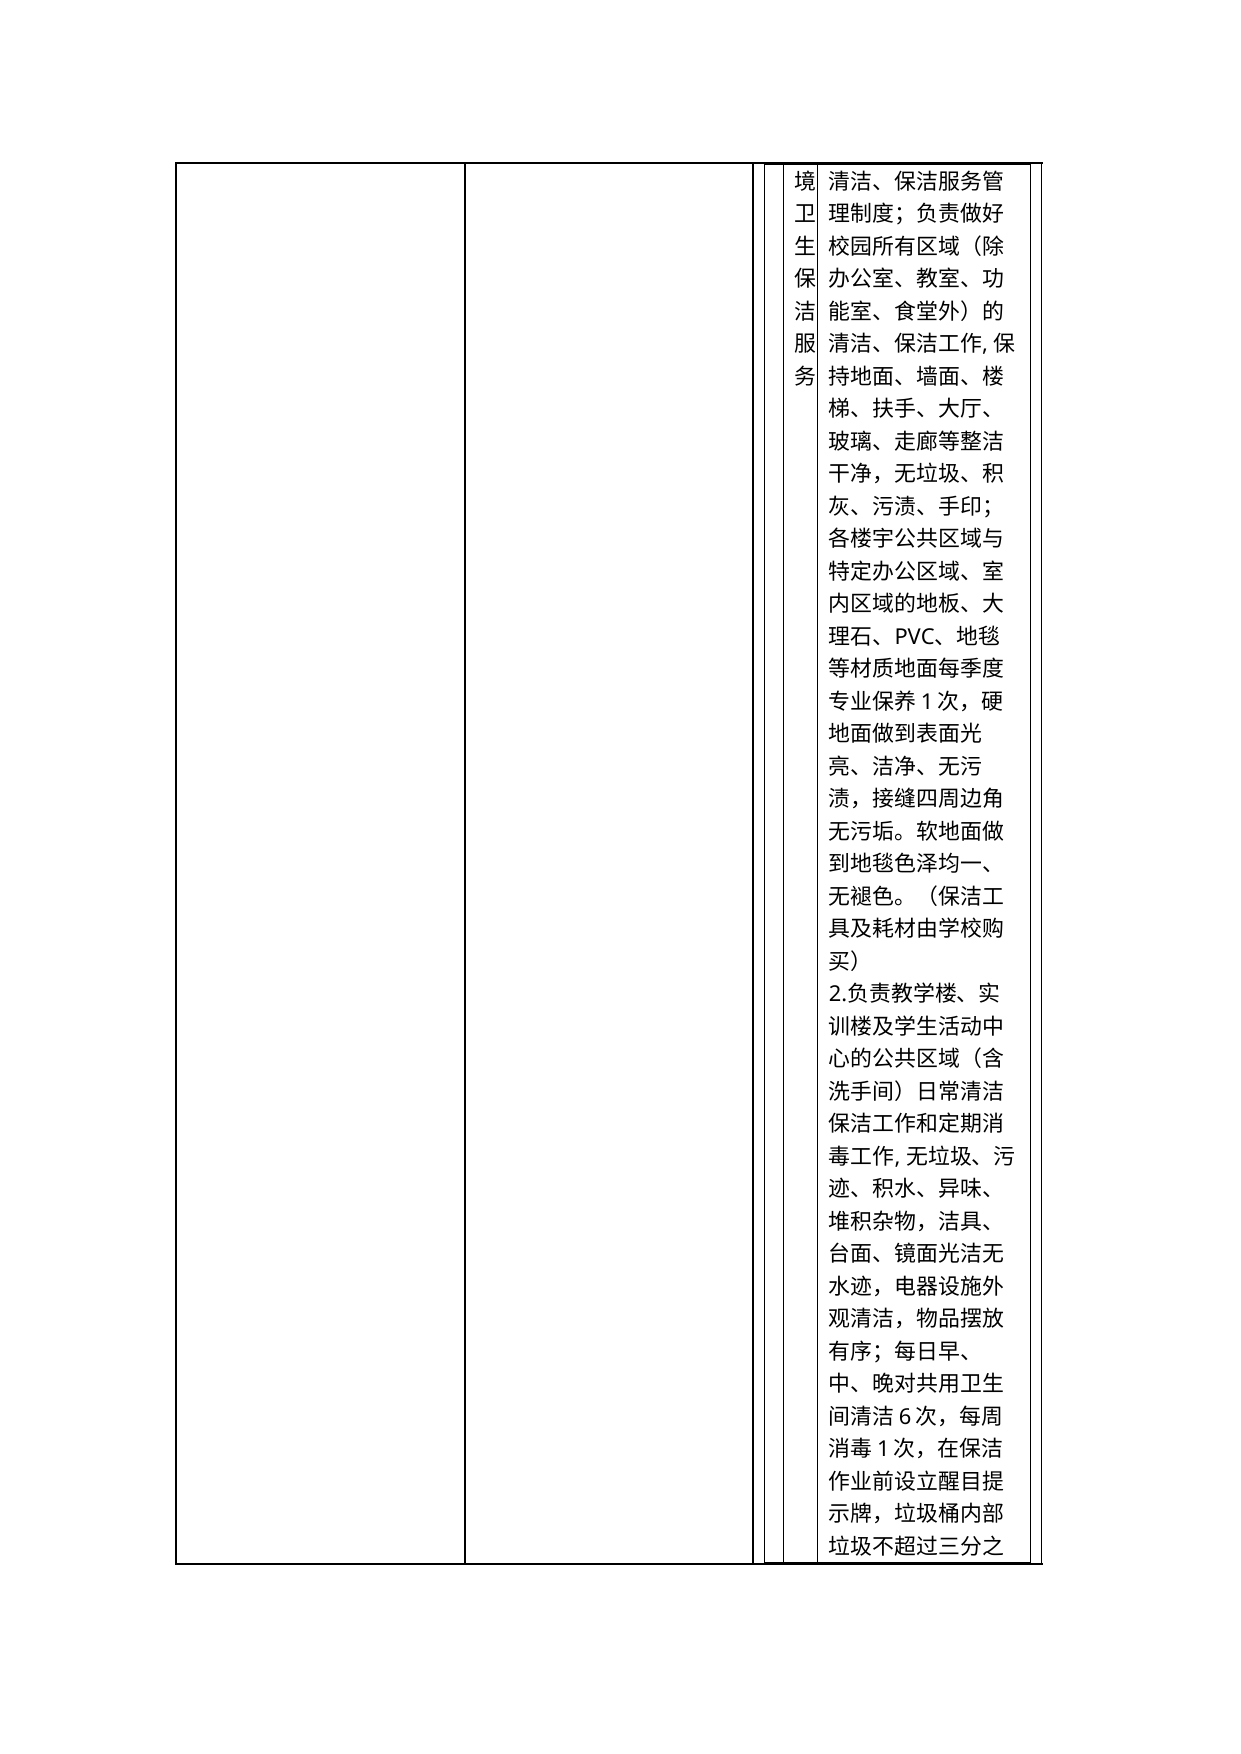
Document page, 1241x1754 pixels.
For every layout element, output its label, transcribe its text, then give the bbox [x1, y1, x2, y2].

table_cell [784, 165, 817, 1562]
table_cell 1 [177, 164, 464, 1563]
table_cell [818, 165, 1030, 1562]
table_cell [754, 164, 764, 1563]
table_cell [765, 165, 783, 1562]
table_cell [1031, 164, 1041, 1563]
table_cell ★ [466, 164, 752, 1563]
